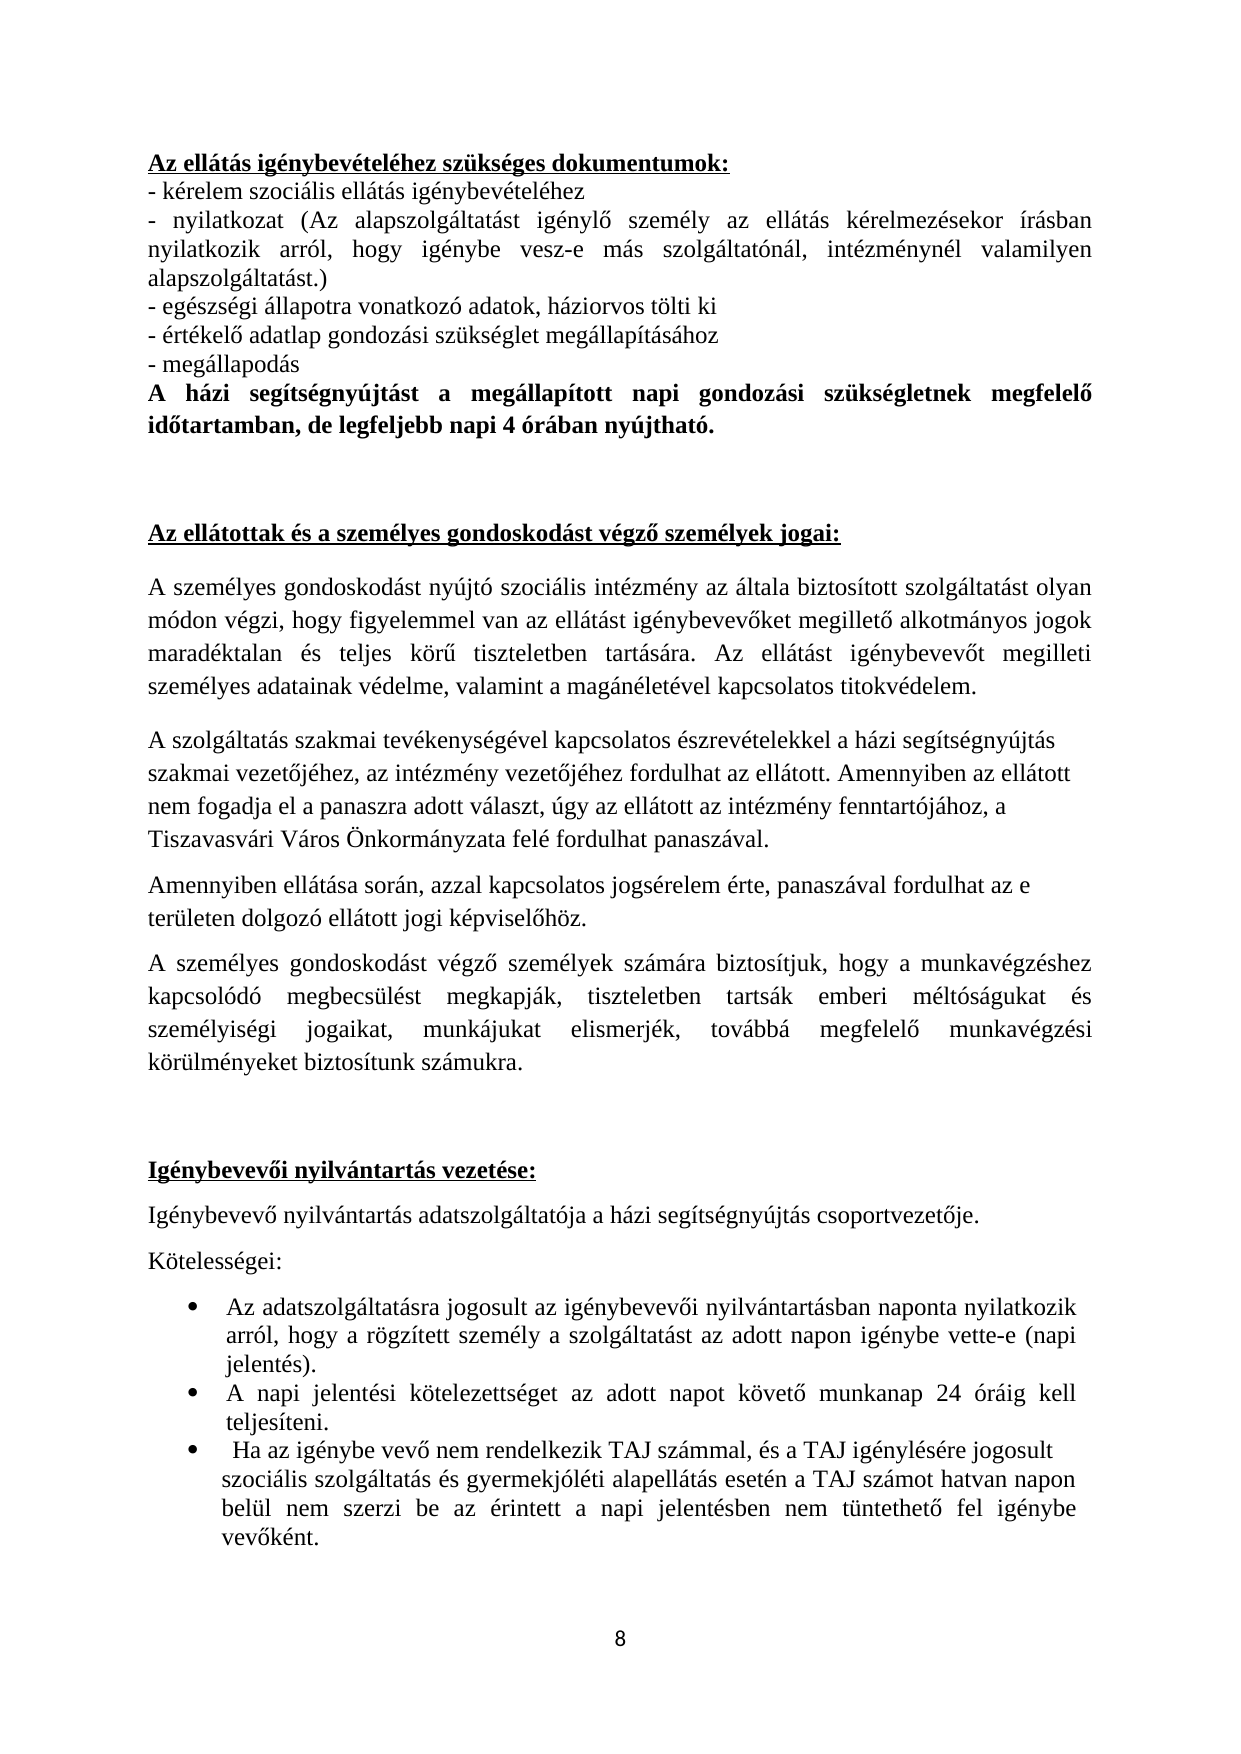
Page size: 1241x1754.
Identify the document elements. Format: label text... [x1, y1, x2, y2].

text Igénybevevői nyilvántartás vezetése: [148, 1155, 1093, 1184]
text Az ellátottak és a személyes gondoskodást végző személyek jogai: [148, 518, 1093, 547]
text - nyilatkozat (Az alapszolgáltatást igénylő személy az ellátás kérelmezésekor írásban nyilatkozik arról, hogy igénybe vesz-e más szolgáltatónál, intézménynél valamilyen alapszolgáltatást.) [148, 205, 1093, 291]
list Az adatszolgáltatásra jogosult az igénybevevői nyilvántartásban naponta nyilatkozik arról, hogy a rögzített személy a szolgáltatást az adott napon igénybe vette-e (napi jelentés). [188, 1292, 1077, 1378]
text - megállapodás [148, 349, 1093, 378]
text Igénybevevő nyilvántartás adatszolgáltatója a házi segítségnyújtás csoportvezetője. [148, 1201, 1093, 1229]
text - kérelem szociális ellátás igénybevételéhez [148, 176, 1093, 205]
text A személyes gondoskodást végző személyek számára biztosítjuk, hogy a munkavégzéshez kapcsolódó megbecsülést megkapják, tiszteletben tartsák emberi méltóságukat és személyiségi jogaikat, munkájukat elismerjék, továbbá megfelelő munkavégzési körülményeket biztosítunk számukra. [148, 948, 1093, 1076]
text A szolgáltatás szakmai tevékenységével kapcsolatos észrevételekkel a házi segítségnyújtás szakmai vezetőjéhez, az intézmény vezetőjéhez fordulhat az ellátott. Amennyiben az ellátott nem fogadja el a panaszra adott választ, úgy az ellátott az intézmény fenntartójához, a Tiszavasvári Város Önkormányzata felé fordulhat panaszával. [148, 725, 1093, 853]
text Kötelességei: [148, 1246, 1093, 1275]
text A személyes gondoskodást nyújtó szociális intézmény az általa biztosított szolgáltatást olyan módon végzi, hogy figyelemmel van az ellátást igénybevevőket megillető alkotmányos jogok maradéktalan és teljes körű tiszteletben tartására. Az ellátást igénybevevőt megilleti személyes adatainak védelme, valamint a magánéletével kapcsolatos titokvédelem. [148, 572, 1093, 700]
text Amennyiben ellátása során, azzal kapcsolatos jogsérelem érte, panaszával fordulhat az e területen dolgozó ellátott jogi képviselőhöz. [148, 870, 1093, 931]
text Az ellátás igénybevételéhez szükséges dokumentumok: [148, 148, 1093, 176]
text - egészségi állapotra vonatkozó adatok, háziorvos tölti ki [148, 291, 1093, 320]
text - értékelő adatlap gondozási szükséglet megállapításához [148, 320, 1093, 349]
text A házi segítségnyújtást a megállapított napi gondozási szükségletnek megfelelő időtartamban, de legfeljebb napi 4 órában nyújtható. [148, 378, 1093, 439]
text szociális szolgáltatás és gyermekjóléti alapellátás esetén a TAJ számot hatvan napon belül nem szerzi be az érintett a napi jelentésben nem tüntethető fel igénybe vevőként. [221, 1464, 1077, 1550]
list Ha az igénybe vevő nem rendelkezik TAJ számmal, és a TAJ igénylésére jogosult [188, 1435, 1077, 1464]
list A napi jelentési kötelezettséget az adott napot követő munkanap 24 óráig kell teljesíteni. [188, 1378, 1077, 1435]
